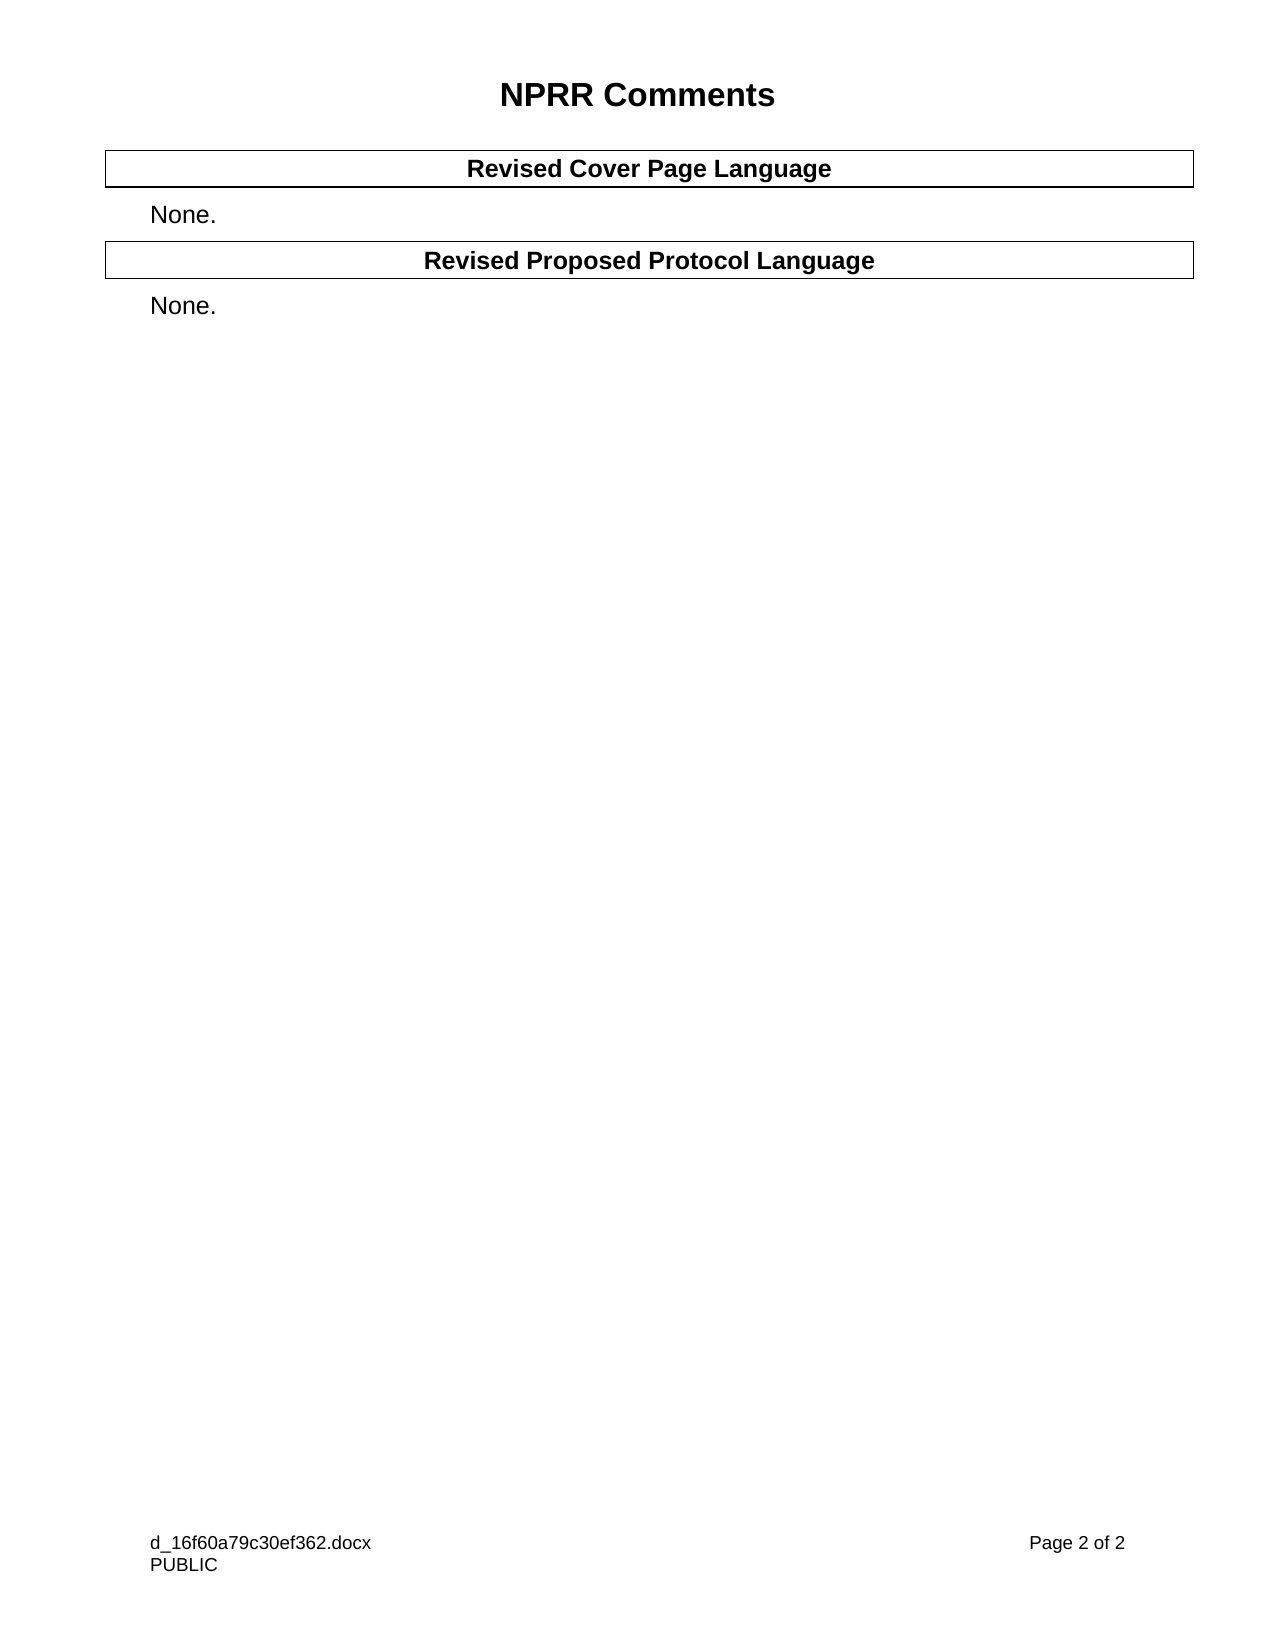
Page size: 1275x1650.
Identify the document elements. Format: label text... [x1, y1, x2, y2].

text None. [150, 291, 1125, 320]
table_header Revised Proposed Protocol Language [106, 242, 1193, 278]
table_header Revised Cover Page Language [106, 151, 1193, 186]
text None. [150, 200, 1125, 229]
